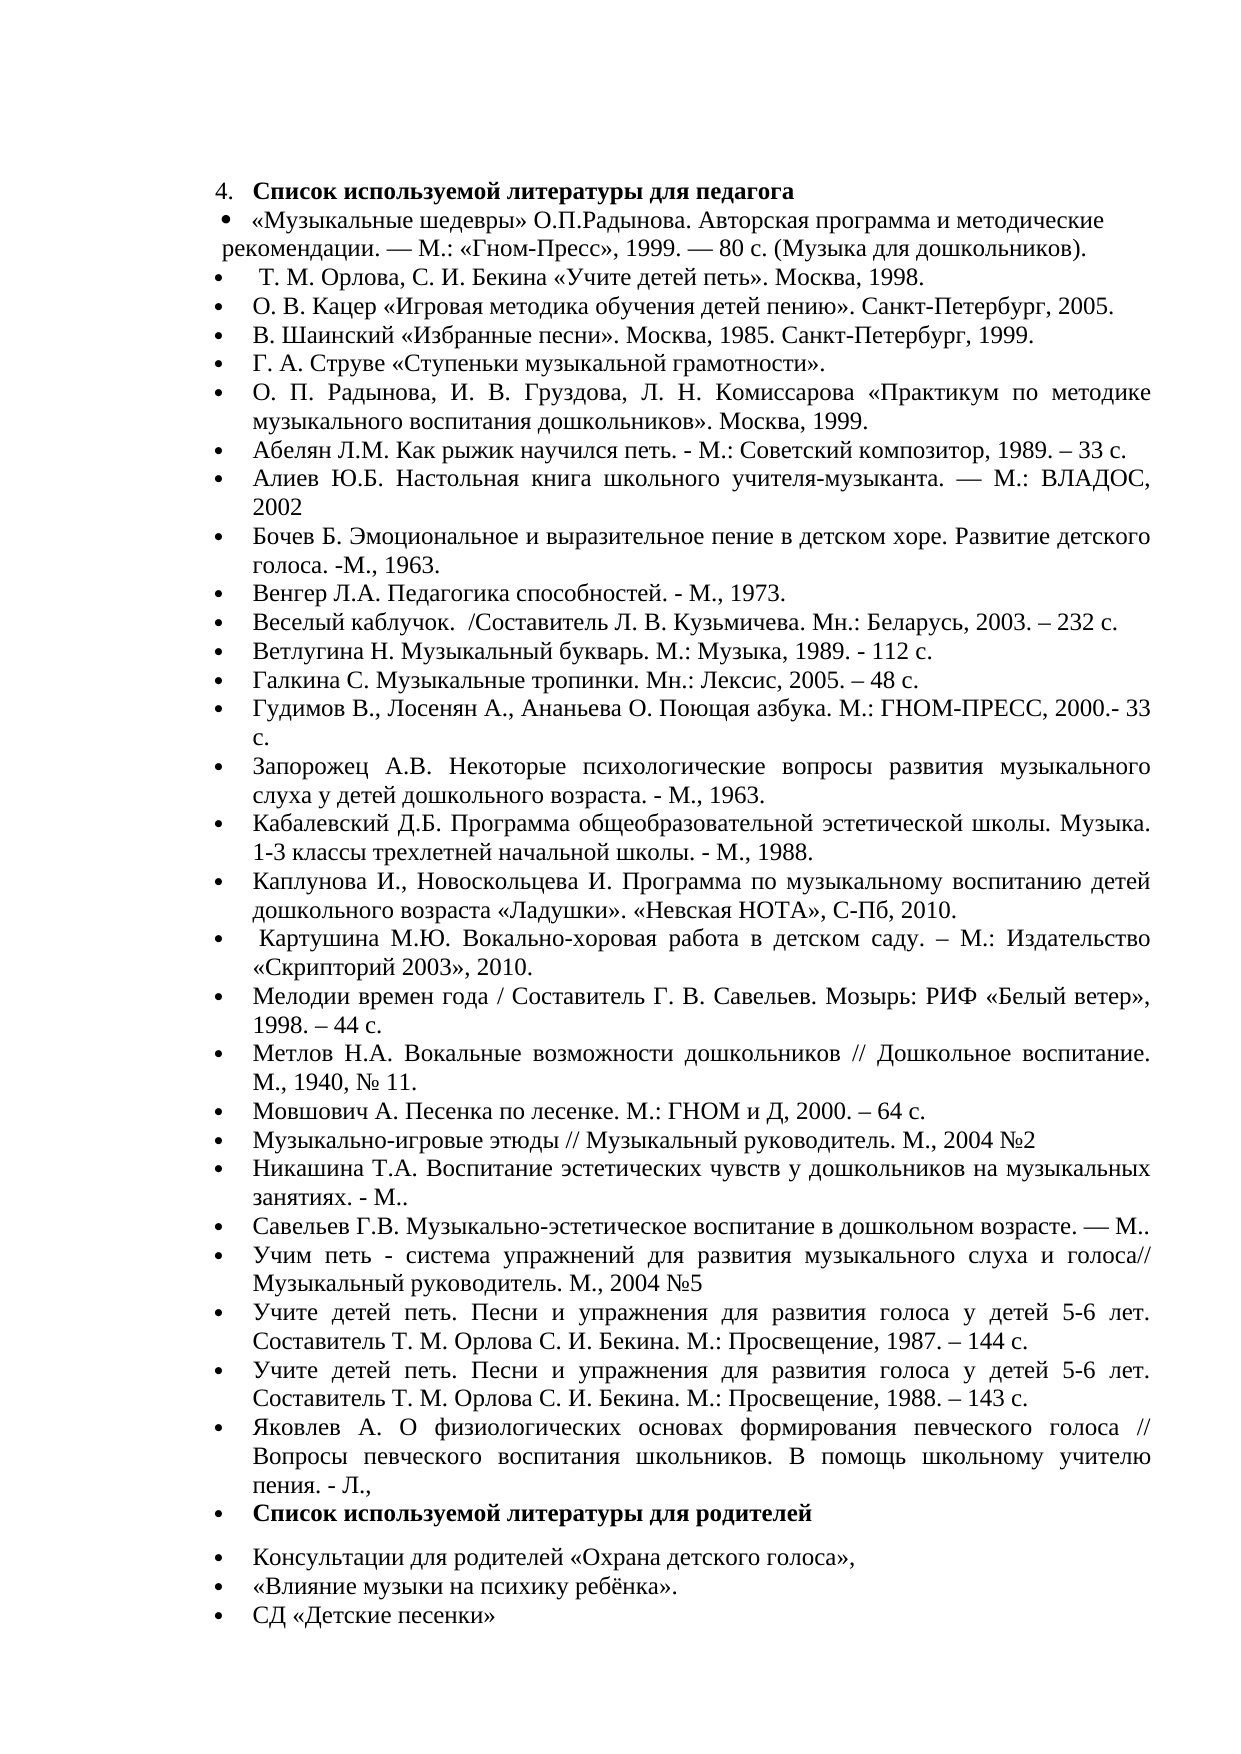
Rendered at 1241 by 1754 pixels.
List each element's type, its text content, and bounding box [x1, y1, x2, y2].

list Учите детей петь. Песни и упражнения для развития голоса у детей 5-6 лет. Составитель Т. М. Орлова С. И. Бекина. М.: Просвещение, 1988. – 143 с. [215, 1355, 1152, 1412]
list Т. М. Орлова, С. И. Бекина «Учите детей петь». Москва, 1998. [215, 262, 1152, 291]
list Венгер Л.А. Педагогика способностей. - М., 1973. [215, 578, 1152, 607]
list Картушина М.Ю. Вокально-хоровая работа в детском саду. – М.: Издательство «Скрипторий 2003», 2010. [215, 923, 1152, 981]
list Музыкально-игровые этюды // Музыкальный руководитель. М., 2004 №2 [215, 1125, 1152, 1153]
list Список используемой литературы для педагога [215, 176, 1152, 205]
list Савельев Г.В. Музыкально-эстетическое воспитание в дошкольном возрасте. — М.. [215, 1211, 1152, 1240]
list Каплунова И., Новоскольцева И. Программа по музыкальному воспитанию детей дошкольного возраста «Ладушки». «Невская НОТА», С-Пб, 2010. [215, 866, 1152, 923]
list СД «Детские песенки» [215, 1600, 1152, 1628]
list Веселый каблучок. /Составитель Л. В. Кузьмичева. Мн.: Беларусь, 2003. – 232 с. [215, 607, 1152, 636]
list Г. А. Струве «Ступеньки музыкальной грамотности». [215, 348, 1152, 377]
list Мелодии времен года / Составитель Г. В. Савельев. Мозырь: РИФ «Белый ветер», 1998. – 44 с. [215, 981, 1152, 1038]
list Яковлев А. О физиологических основах формирования певческого голоса // Вопросы певческого воспитания школьников. В помощь школьному учителю пения. - Л., [215, 1412, 1152, 1498]
list О. В. Кацер «Игровая методика обучения детей пению». Санкт-Петербург, 2005. [215, 291, 1152, 320]
list О. П. Радынова, И. В. Груздова, Л. Н. Комиссарова «Практикум по методике музыкального воспитания дошкольников». Москва, 1999. [215, 377, 1152, 435]
list Алиев Ю.Б. Настольная книга школьного учителя-музыканта. — М.: ВЛАДОС, 2002 [215, 463, 1152, 521]
list Мовшович А. Песенка по лесенке. М.: ГНОМ и Д, 2000. – 64 с. [215, 1096, 1152, 1125]
list Учите детей петь. Песни и упражнения для развития голоса у детей 5-6 лет. Составитель Т. М. Орлова С. И. Бекина. М.: Просвещение, 1987. – 144 с. [215, 1297, 1152, 1355]
list Галкина С. Музыкальные тропинки. Мн.: Лексис, 2005. – 48 с. [215, 665, 1152, 693]
list Запорожец А.В. Некоторые психологические вопросы развития музыкального слуха у детей дошкольного возраста. - М., 1963. [215, 751, 1152, 808]
list Учим петь - система упражнений для развития музыкального слуха и голоса// Музыкальный руководитель. М., 2004 №5 [215, 1240, 1152, 1297]
list Метлов Н.А. Вокальные возможности дошкольников // Дошкольное воспитание. М., 1940, № 11. [215, 1038, 1152, 1096]
list «Музыкальные шедевры» О.П.Радынова. Авторская программа и методические рекомендации. — М.: «Гном-Пресс», 1999. — 80 с. (Музыка для дошкольников). [222, 205, 1152, 262]
list Абелян Л.М. Как рыжик научился петь. - М.: Советский композитор, 1989. – 33 с. [215, 435, 1152, 463]
list Ветлугина Н. Музыкальный букварь. М.: Музыка, 1989. - 112 с. [215, 636, 1152, 665]
list Гудимов В., Лосенян А., Ананьева О. Поющая азбука. М.: ГНОМ-ПРЕСС, 2000.- 33 с. [215, 693, 1152, 751]
list Бочев Б. Эмоциональное и выразительное пение в детском хоре. Развитие детского голоса. -М., 1963. [215, 521, 1152, 578]
list Список используемой литературы для родителей [215, 1498, 1152, 1527]
list Никашина Т.А. Воспитание эстетических чувств у дошкольников на музыкальных занятиях. - М.. [215, 1153, 1152, 1211]
list «Влияние музыки на психику ребёнка». [215, 1571, 1152, 1600]
list Кабалевский Д.Б. Программа общеобразовательной эстетической школы. Музыка. 1-3 классы трехлетней начальной школы. - М., 1988. [215, 808, 1152, 866]
list Консультации для родителей «Охрана детского голоса», [215, 1542, 1152, 1571]
list В. Шаинский «Избранные песни». Москва, 1985. Санкт-Петербург, 1999. [215, 320, 1152, 348]
